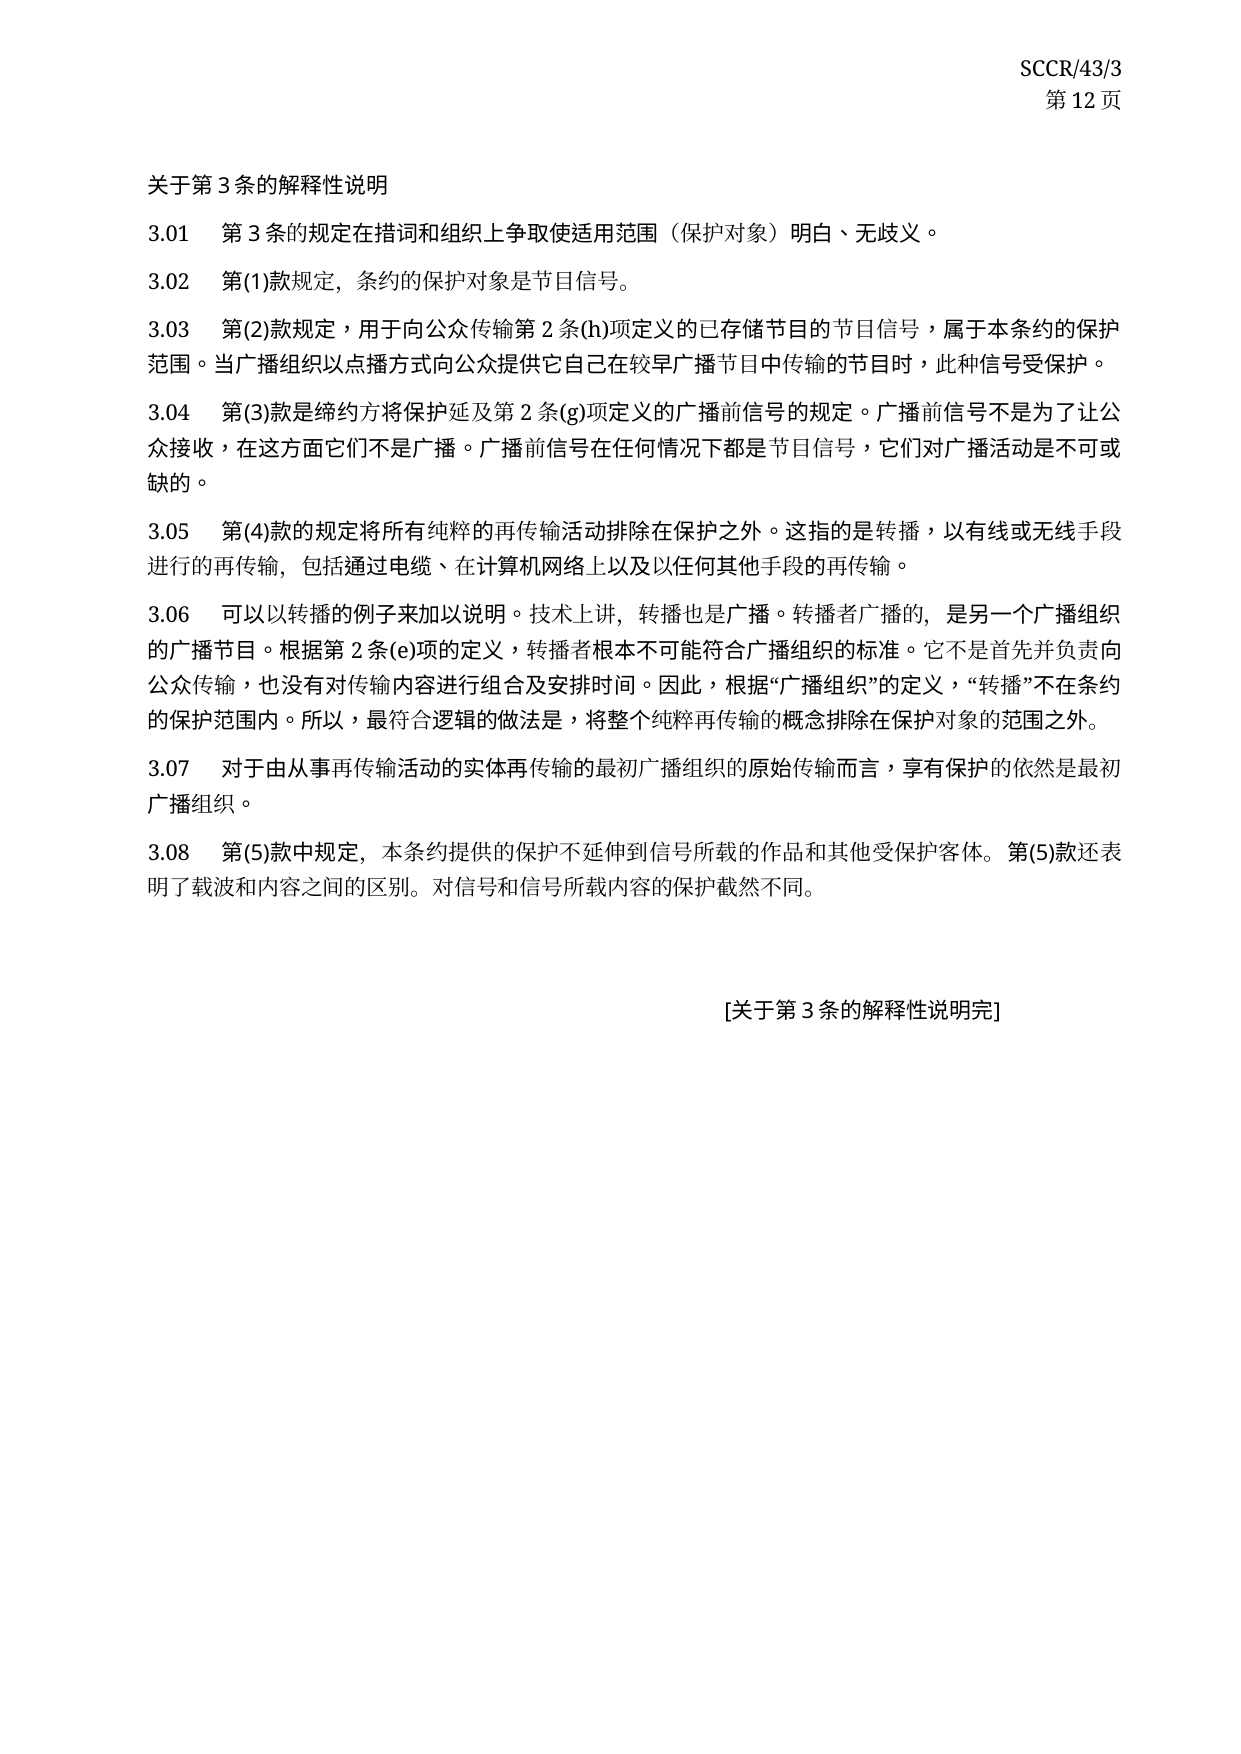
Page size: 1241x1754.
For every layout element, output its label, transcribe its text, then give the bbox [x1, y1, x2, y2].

text 3.06 可以以转播的例子来加以说明。技术上讲，转播也是广播。转播者广播的，是另一个广播组织的广播节目。根据第2条(e)项的定义，转播者根本不可能符合广播组织的标准。它不是首先并负责向公众传输，也没有对传输内容进行组合及安排时间。因此，根据“广播组织”的定义，“转播”不在条约的保护范围内。所以，最符合逻辑的做法是，将整个纯粹再传输的概念排除在保护对象的范围之外。 [148, 594, 1122, 735]
text 3.07 对于由从事再传输活动的实体再传输的最初广播组织的原始传输而言，享有保护的依然是最初广播组织。 [148, 748, 1122, 819]
text 3.08 第(5)款中规定，本条约提供的保护不延伸到信号所载的作品和其他受保护客体。第(5)款还表明了载波和内容之间的区别。对信号和信号所载内容的保护截然不同。 [148, 831, 1122, 902]
text [关于第3条的解释性说明完] [724, 989, 1122, 1025]
text 3.04 第(3)款是缔约方将保护延及第2条(g)项定义的广播前信号的规定。广播前信号不是为了让公众接收，在这方面它们不是广播。广播前信号在任何情况下都是节目信号，它们对广播活动是不可或缺的。 [148, 392, 1122, 498]
text 3.01 第3条的规定在措词和组织上争取使适用范围（保护对象）明白、无歧义。 [148, 212, 1122, 248]
text 关于第3条的解释性说明 [148, 164, 1122, 200]
text 3.02 第(1)款规定，条约的保护对象是节目信号。 [148, 260, 1122, 296]
text 3.05 第(4)款的规定将所有纯粹的再传输活动排除在保护之外。这指的是转播，以有线或无线手段进行的再传输，包括通过电缆、在计算机网络上以及以任何其他手段的再传输。 [148, 510, 1122, 581]
text 3.03 第(2)款规定，用于向公众传输第2条(h)项定义的已存储节目的节目信号，属于本条约的保护范围。当广播组织以点播方式向公众提供它自己在较早广播节目中传输的节目时，此种信号受保护。 [148, 308, 1122, 379]
